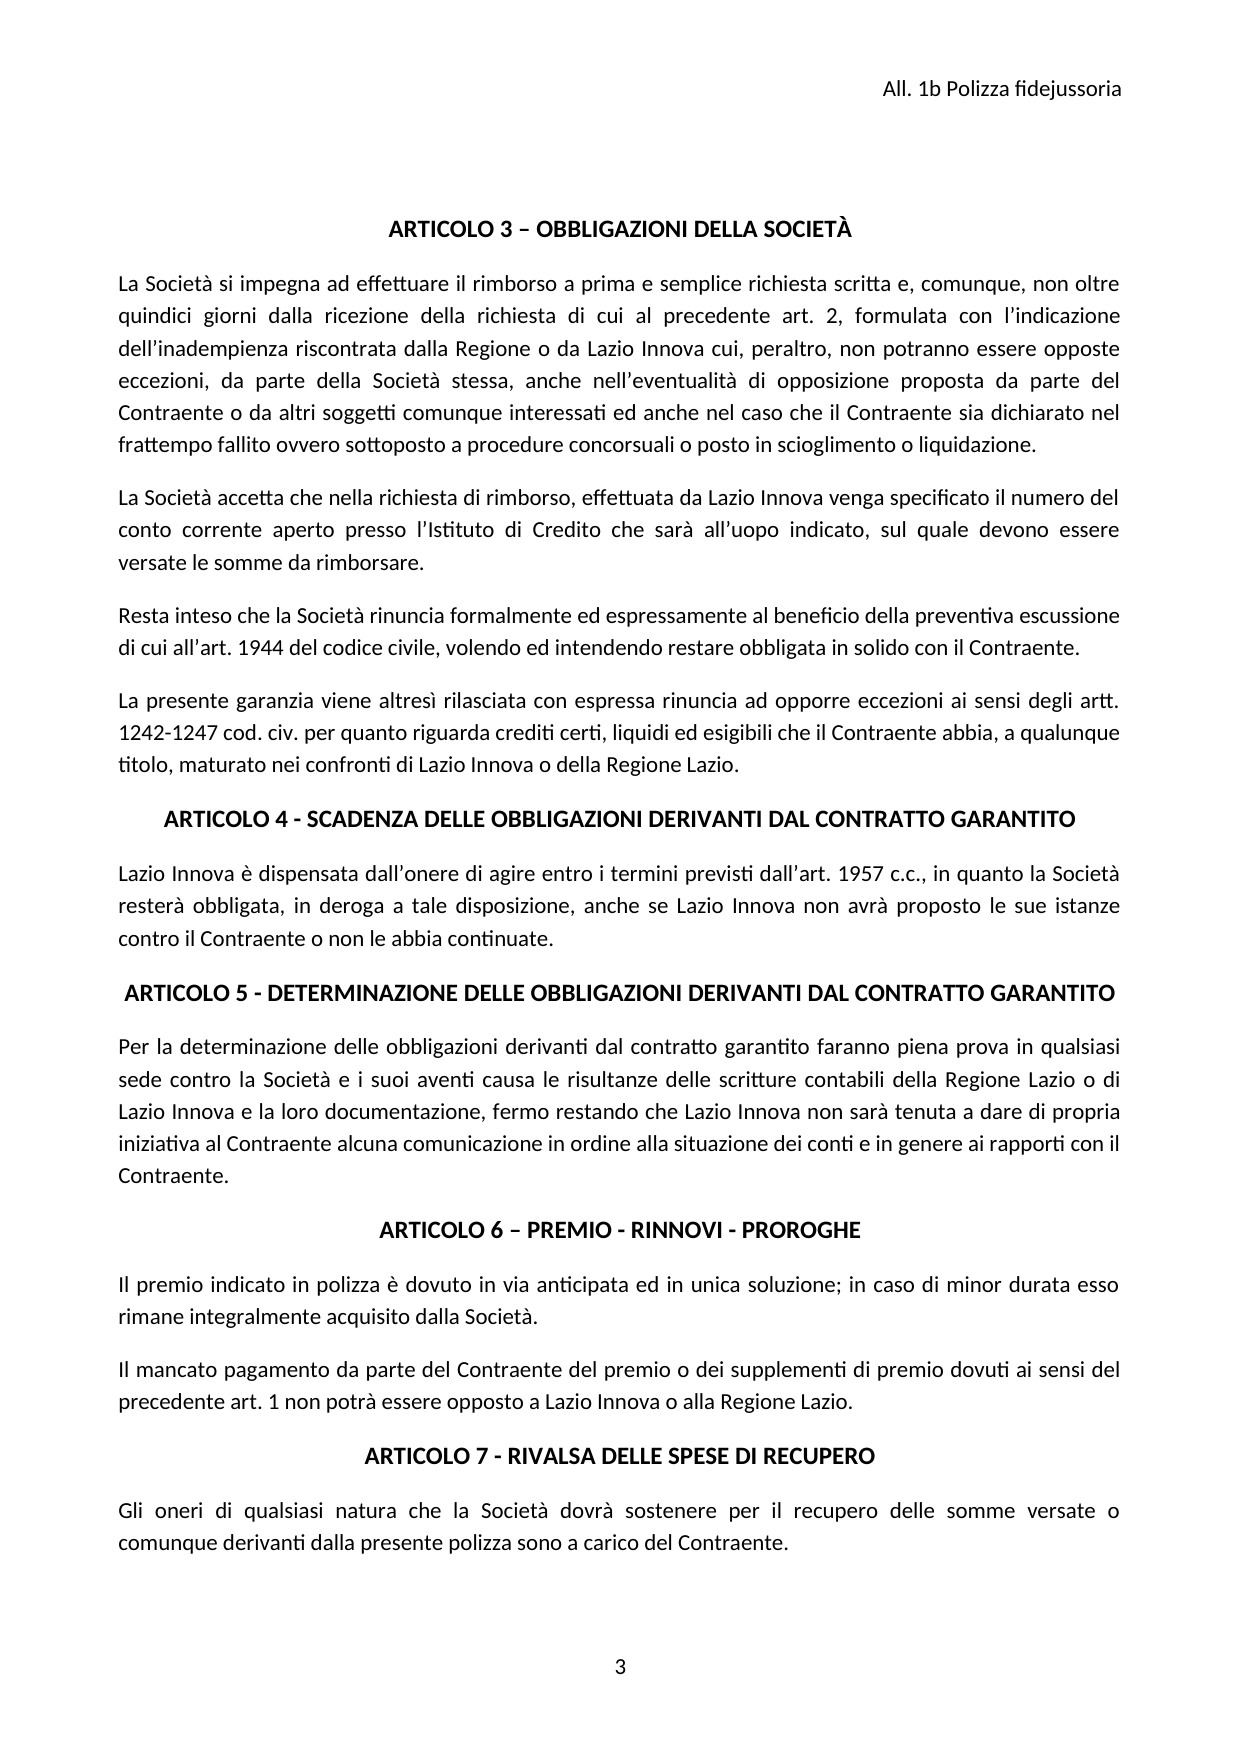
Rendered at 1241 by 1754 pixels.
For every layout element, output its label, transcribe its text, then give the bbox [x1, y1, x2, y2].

text La Società si impegna ad effettuare il rimborso a prima e semplice richiesta scritta e, comunque, non oltre quindici giorni dalla ricezione della richiesta di cui al precedente art. 2, formulata con l’indicazione dell’inadempienza riscontrata dalla Regione o da Lazio Innova cui, peraltro, non potranno essere opposte eccezioni, da parte della Società stessa, anche nell’eventualità di opposizione proposta da parte del Contraente o da altri soggetti comunque interessati ed anche nel caso che il Contraente sia dichiarato nel frattempo fallito ovvero sottoposto a procedure concorsuali o posto in scioglimento o liquidazione. [118, 269, 1122, 458]
text La Società accetta che nella richiesta di rimborso, effettuata da Lazio Innova venga specificato il numero del conto corrente aperto presso l’Istituto di Credito che sarà all’uopo indicato, sul quale devono essere versate le somme da rimborsare. [118, 483, 1122, 576]
text ARTICOLO 4 - SCADENZA DELLE OBBLIGAZIONI DERIVANTI DAL CONTRATTO GARANTITO [118, 803, 1122, 834]
text Lazio Innova è dispensata dall’onere di agire entro i termini previsti dall’art. 1957 c.c., in quanto la Società resterà obbligata, in deroga a tale disposizione, anche se Lazio Innova non avrà proposto le sue istanze contro il Contraente o non le abbia continuate. [118, 859, 1122, 952]
text Il mancato pagamento da parte del Contraente del premio o dei supplementi di premio dovuti ai sensi del precedente art. 1 non potrà essere opposto a Lazio Innova o alla Regione Lazio. [118, 1355, 1122, 1416]
text ARTICOLO 7 - RIVALSA DELLE SPESE DI RECUPERO [118, 1441, 1122, 1471]
text ARTICOLO 3 – OBBLIGAZIONI DELLA SOCIETÀ [118, 214, 1122, 244]
text ARTICOLO 6 – PREMIO - RINNOVI - PROROGHE [118, 1214, 1122, 1245]
text Gli oneri di qualsiasi natura che la Società dovrà sostenere per il recupero delle somme versate o comunque derivanti dalla presente polizza sono a carico del Contraente. [118, 1496, 1122, 1557]
text Il premio indicato in polizza è dovuto in via anticipata ed in unica soluzione; in caso di minor durata esso rimane integralmente acquisito dalla Società. [118, 1270, 1122, 1330]
text Resta inteso che la Società rinuncia formalmente ed espressamente al beneficio della preventiva escussione di cui all’art. 1944 del codice civile, volendo ed intendendo restare obbligata in solido con il Contraente. [118, 601, 1122, 661]
text Per la determinazione delle obbligazioni derivanti dal contratto garantito faranno piena prova in qualsiasi sede contro la Società e i suoi aventi causa le risultanze delle scritture contabili della Regione Lazio o di Lazio Innova e la loro documentazione, fermo restando che Lazio Innova non sarà tenuta a dare di propria iniziativa al Contraente alcuna comunicazione in ordine alla situazione dei conti e in genere ai rapporti con il Contraente. [118, 1032, 1122, 1189]
text La presente garanzia viene altresì rilasciata con espressa rinuncia ad opporre eccezioni ai sensi degli artt. 1242-1247 cod. civ. per quanto riguarda crediti certi, liquidi ed esigibili che il Contraente abbia, a qualunque titolo, maturato nei confronti di Lazio Innova o della Regione Lazio. [118, 686, 1122, 778]
text ARTICOLO 5 - DETERMINAZIONE DELLE OBBLIGAZIONI DERIVANTI DAL CONTRATTO GARANTITO [118, 977, 1122, 1007]
